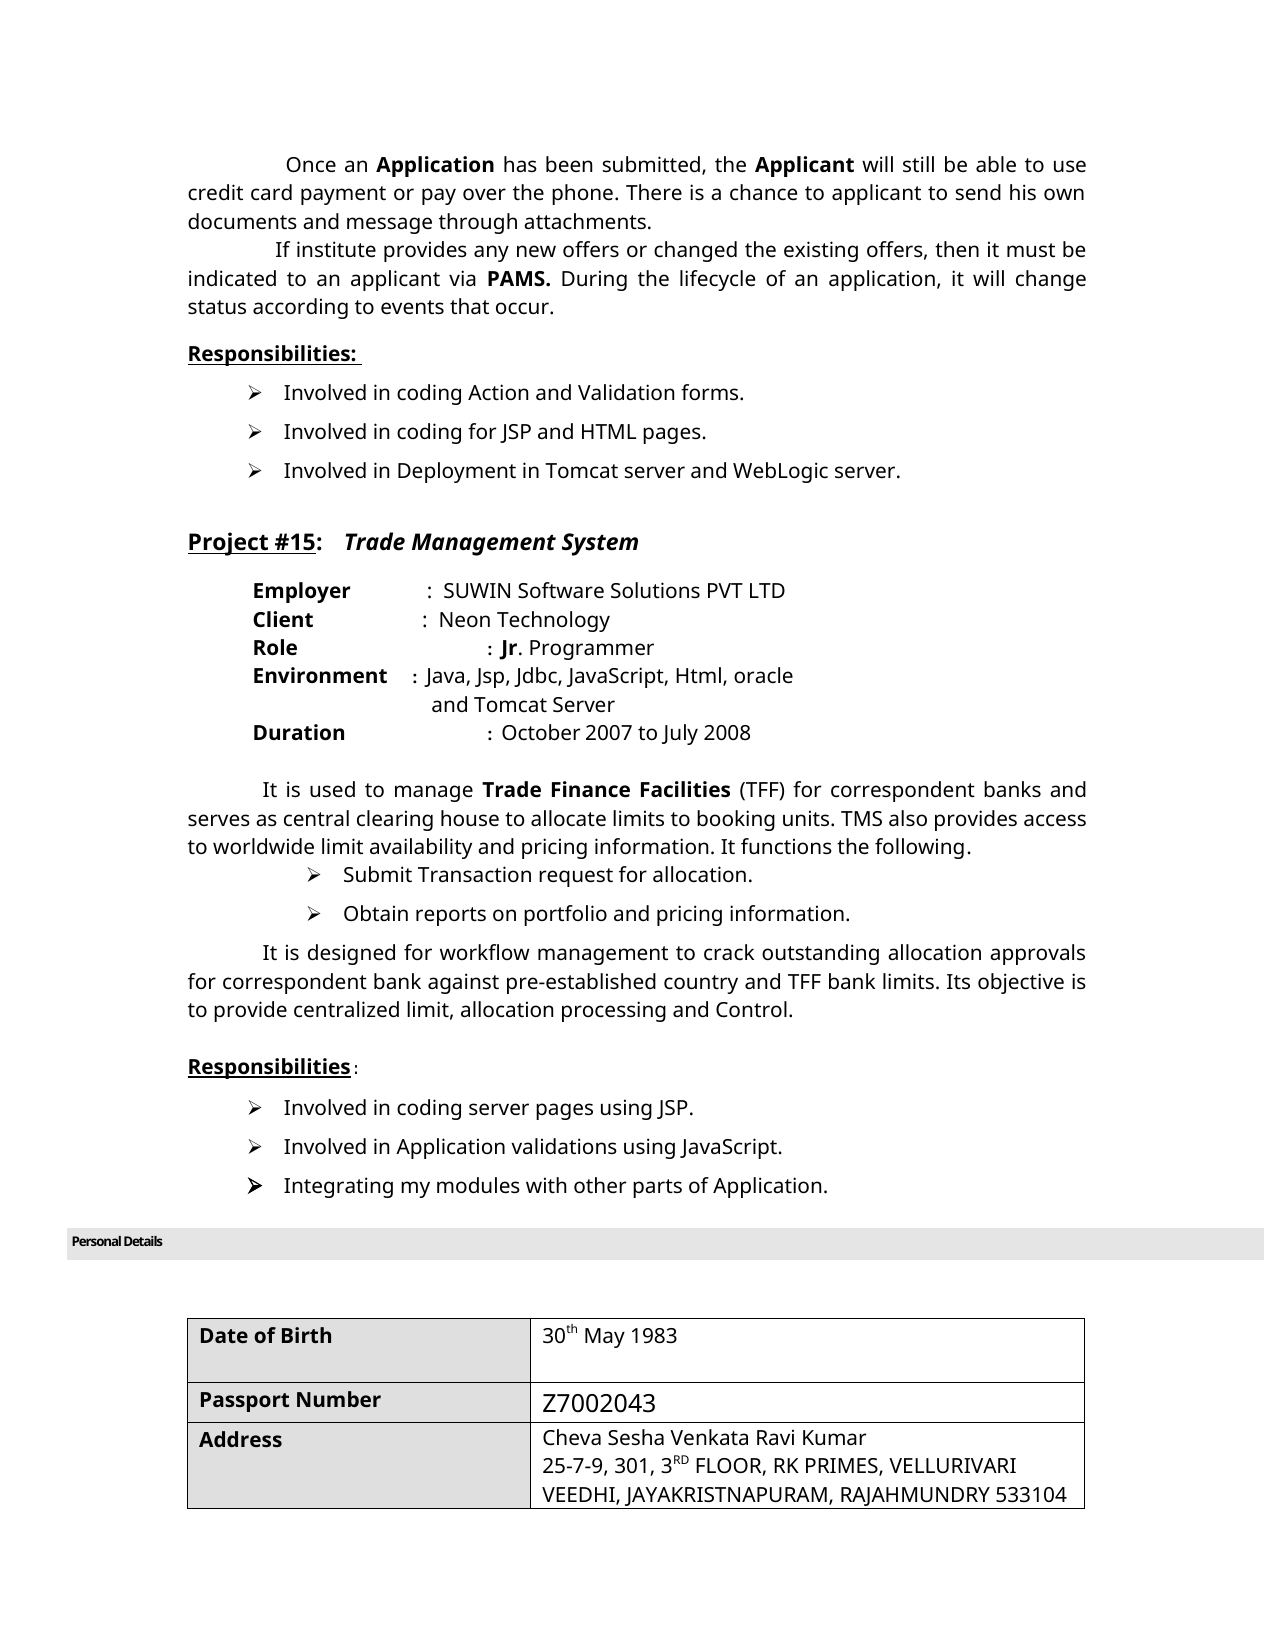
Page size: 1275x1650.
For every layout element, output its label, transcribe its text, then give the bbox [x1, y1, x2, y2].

list Involved in coding Action and Validation forms. [247, 378, 1087, 407]
text Employer : SUWIN Software Solutions PVT LTD [187, 576, 1087, 605]
list Submit Transaction request for allocation. [306, 861, 1087, 889]
table_header Date of Birth [188, 1319, 530, 1382]
list Involved in Application validations using JavaScript. [247, 1132, 1087, 1160]
table_header 30th May 1983 [531, 1319, 1084, 1382]
text Client : Neon Technology [187, 605, 1087, 633]
list Involved in coding for JSP and HTML pages. [247, 417, 1087, 446]
text Responsibilities: [187, 339, 1087, 368]
text Role : Jr. Programmer [187, 633, 1087, 662]
list Integrating my modules with other parts of Application. [247, 1171, 1087, 1199]
title Personal Details [67, 1228, 1264, 1260]
text Responsibilities: [187, 1052, 1087, 1081]
list Involved in Deployment in Tomcat server and WebLogic server. [247, 456, 1087, 484]
text and Tomcat Server [187, 690, 1087, 718]
text It is designed for workflow management to crack outstanding allocation approvals for correspondent bank against pre-established country and TFF bank limits. Its objective is to provide centralized limit, allocation processing and Control. [187, 938, 1087, 1024]
text If institute provides any new offers or changed the existing offers, then it must be indicated to an applicant via PAMS. During the lifecycle of an application, it will change status according to events that occur. [187, 235, 1087, 321]
text Project #15: Trade Management System [187, 526, 1087, 557]
list Involved in coding server pages using JSP. [247, 1093, 1087, 1121]
table_cell Cheva Sesha Venkata Ravi Kumar 25-7-9, 301, 3rd floor, RK primes, vellurivari veedhi, jayakristnapuram, rajahmundry 533104 [531, 1423, 1084, 1508]
table_cell Address [188, 1423, 530, 1508]
text Environment : Java, Jsp, Jdbc, JavaScript, Html, oracle [187, 662, 1087, 690]
table_cell Z7002043 [531, 1383, 1084, 1422]
text It is used to manage Trade Finance Facilities (TFF) for correspondent banks and serves as central clearing house to allocate limits to booking units. TMS also provides access to worldwide limit availability and pricing information. It functions the following. [187, 775, 1087, 861]
text Duration : October 2007 to July 2008 [187, 718, 1087, 747]
table_cell Passport Number [188, 1383, 530, 1422]
text Once an Application has been submitted, the Applicant will still be able to use credit card payment or pay over the phone. There is a chance to applicant to send his own documents and message through attachments. [187, 150, 1087, 235]
list Obtain reports on portfolio and pricing information. [306, 899, 1087, 928]
